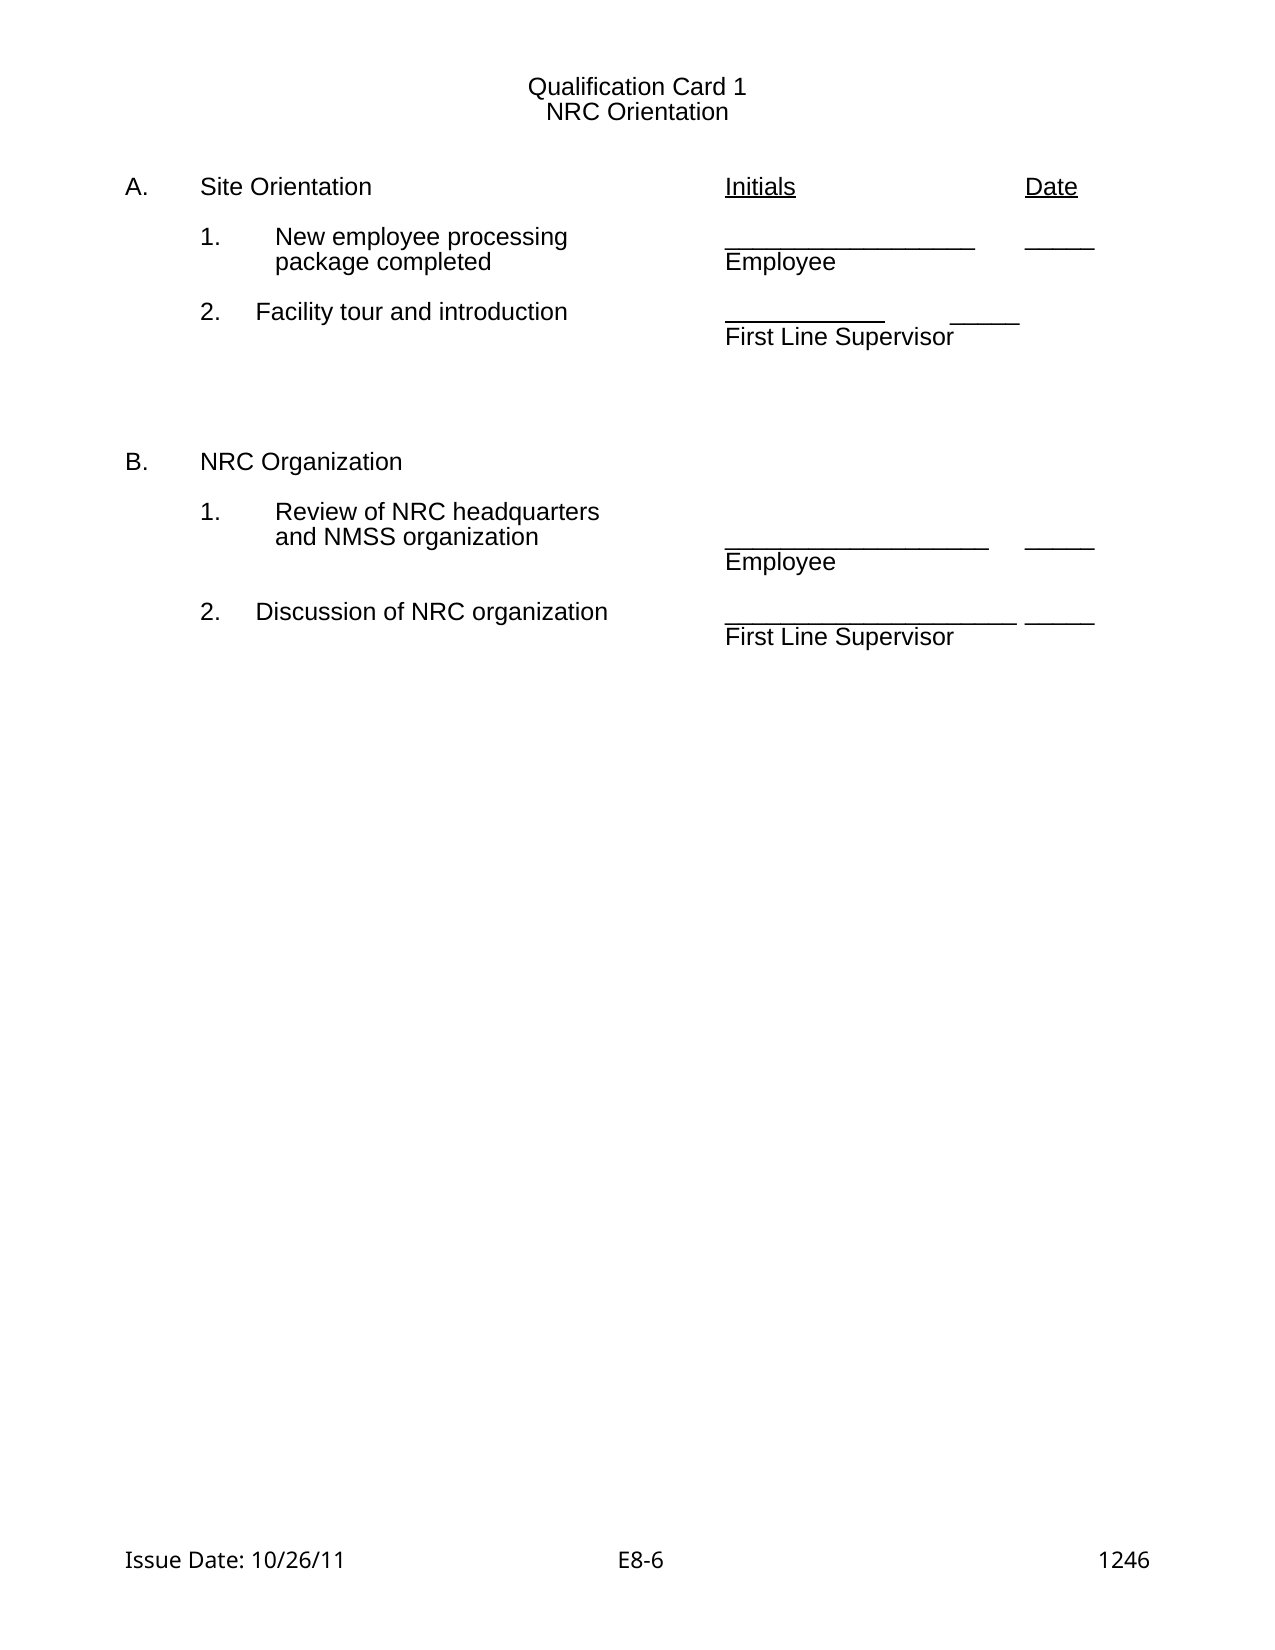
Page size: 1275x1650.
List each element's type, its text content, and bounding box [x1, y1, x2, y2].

text and NMSS organization ___________________ _____ [125, 525, 1150, 550]
text package completed Employee [125, 250, 1150, 275]
text NRC Orientation [125, 100, 1150, 125]
text A. Site Orientation Initials Date [125, 175, 1150, 200]
text 1. Review of NRC headquarters [125, 500, 1150, 525]
text Qualification Card 1 [125, 75, 1150, 100]
text B. NRC Organization [125, 450, 1150, 475]
text Employee [125, 550, 1150, 575]
text First Line Supervisor [125, 325, 1150, 350]
text 1. New employee processing __________________ _____ [125, 225, 1150, 250]
text First Line Supervisor [125, 625, 1150, 650]
text 2. Discussion of NRC organization _____________________ _____ [200, 600, 1150, 625]
text 2. Facility tour and introduction _____ [200, 300, 1150, 325]
